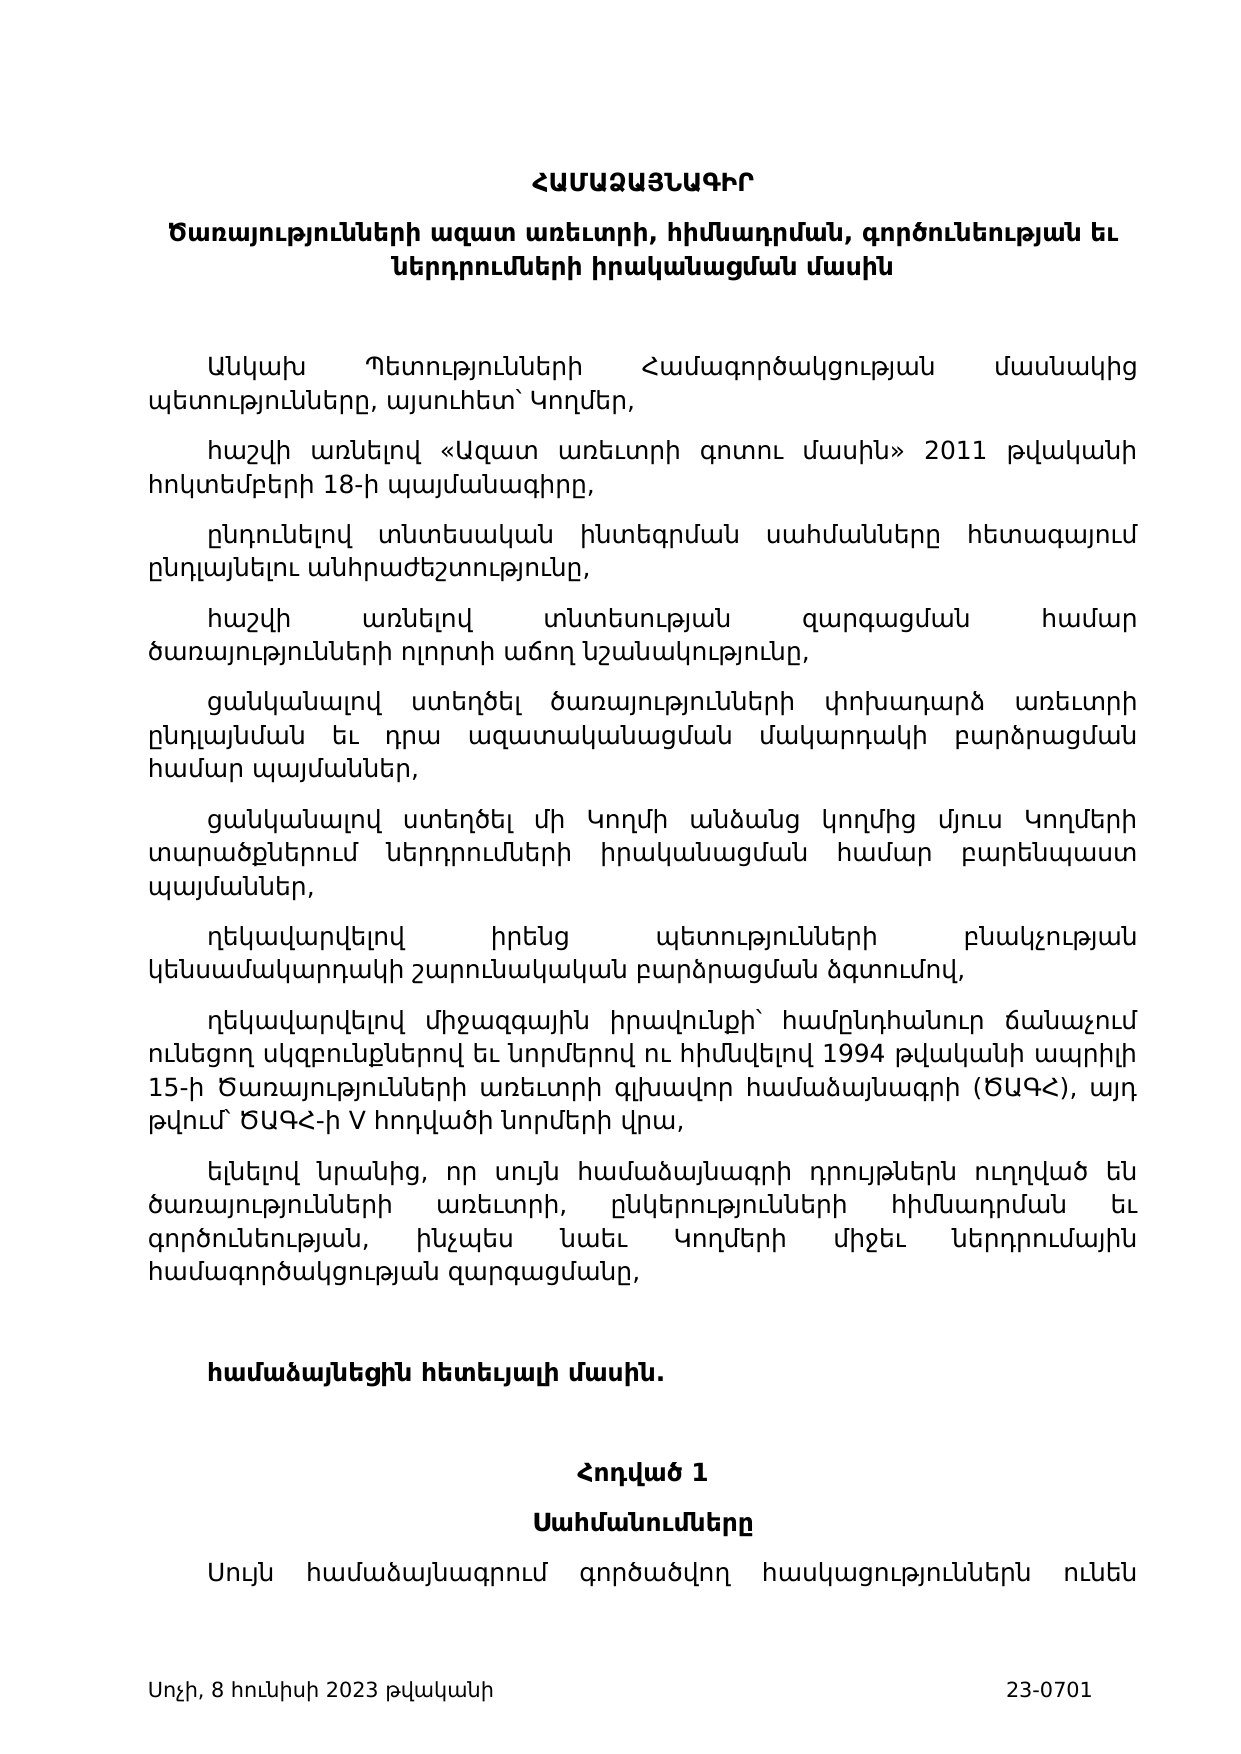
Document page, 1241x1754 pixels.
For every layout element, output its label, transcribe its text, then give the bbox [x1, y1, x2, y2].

text ցանկանալով ստեղծել մի Կողմի անձանց կողմից մյուս Կողմերի տարածքներում ներդրումների իրականացման համար բարենպաստ պայմաններ, [148, 805, 1138, 901]
text հաշվի առնելով «Ազատ առեւտրի գոտու մասին» 2011 թվականի հոկտեմբերի 18-ի պայմանագիրը, [148, 436, 1138, 499]
text ցանկանալով ստեղծել ծառայությունների փոխադարձ առեւտրի ընդլայնման եւ դրա ազատականացման մակարդակի բարձրացման համար պայմաններ, [148, 687, 1138, 784]
text Անկախ Պետությունների Համագործակցության մասնակից պետությունները, այսուհետ՝ Կողմեր, [148, 352, 1138, 415]
subtitle Սահմանումները [148, 1508, 1138, 1537]
subtitle համաձայնեցին հետեւյալի մասին. [148, 1358, 1138, 1387]
subtitle Հոդված 1 [148, 1458, 1138, 1487]
text ելնելով նրանից, որ սույն համաձայնագրի դրույթներն ուղղված են ծառայությունների առեւտրի, ընկերությունների հիմնադրման եւ գործունեության, ինչպես նաեւ Կողմերի միջեւ ներդրումային համագործակցության զարգացմանը, [148, 1157, 1138, 1286]
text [148, 1558, 1138, 1588]
text ընդունելով տնտեսական ինտեգրման սահմանները հետագայում ընդլայնելու անհրաժեշտությունը, [148, 520, 1138, 583]
text Ծառայությունների ազատ առեւտրի, հիմնադրման, գործունեության եւ ներդրումների իրականացման մասին [148, 218, 1138, 281]
text ղեկավարվելով իրենց պետությունների բնակչության կենսամակարդակի շարունակական բարձրացման ձգտումով, [148, 922, 1138, 985]
subtitle ՀԱՄԱՁԱՅՆԱԳԻՐ [148, 168, 1138, 197]
text ղեկավարվելով միջազգային իրավունքի՝ համընդհանուր ճանաչում ունեցող սկզբունքներով եւ նորմերով ու հիմնվելով 1994 թվականի ապրիլի 15-ի Ծառայությունների առեւտրի գլխավոր համաձայնագրի (ԾԱԳՀ), այդ թվում՝ ԾԱԳՀ-ի V հոդվածի նորմերի վրա, [148, 1006, 1138, 1136]
text հաշվի առնելով տնտեսության զարգացման համար ծառայությունների ոլորտի աճող նշանակությունը, [148, 604, 1138, 666]
